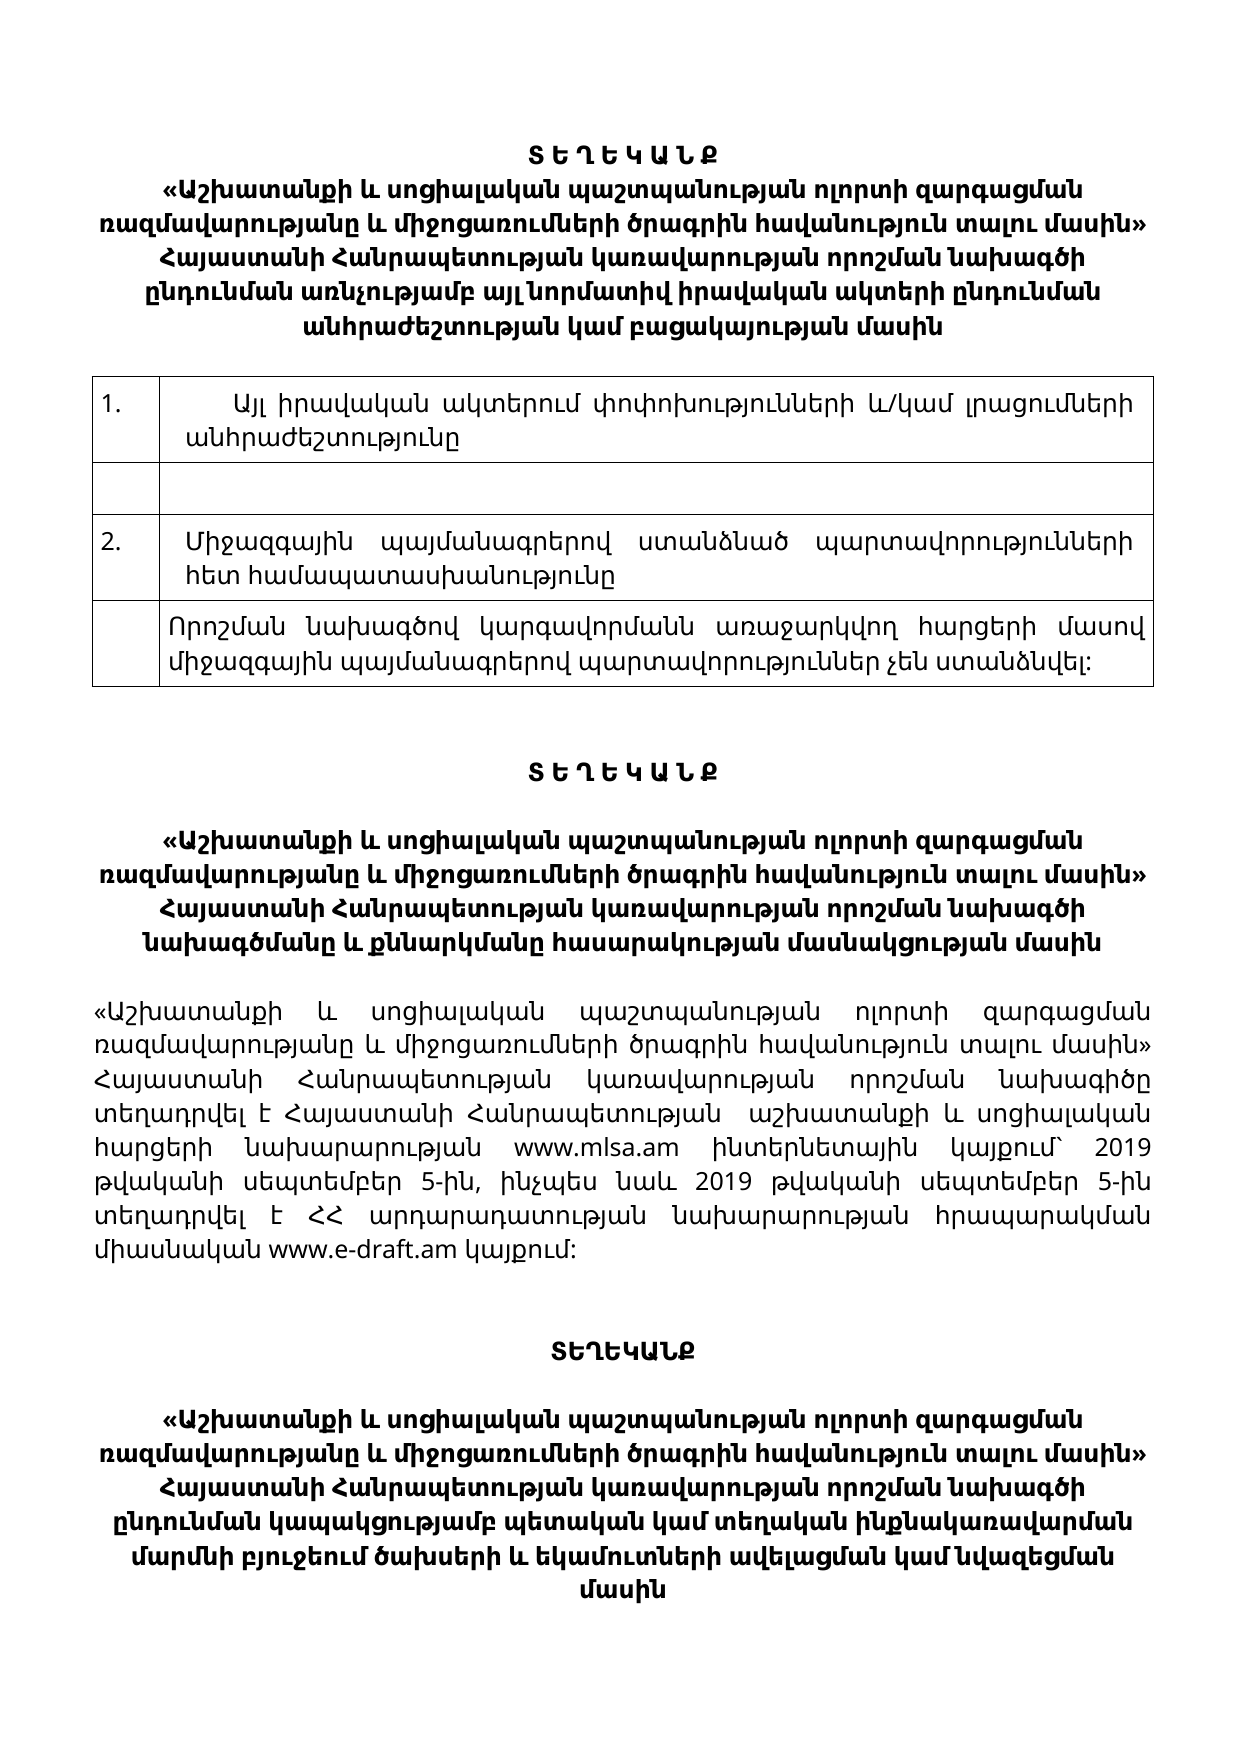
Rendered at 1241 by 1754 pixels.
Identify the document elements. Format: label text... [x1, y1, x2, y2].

text Տ Ե Ղ Ե Կ Ա Ն Ք [94, 755, 1152, 789]
table_cell 2. [93, 515, 159, 600]
table_cell [160, 463, 1153, 514]
text «Աշխատանքի և սոցիալական պաշտպանության ոլորտի զարգացման ռազմավարությանը և միջոցառումների ծրագրին հավանություն տալու մասին» Հայաստանի Հանրապետության կառավարության որոշման նախագծի ընդունման կապակցությամբ պետական կամ տեղական ինքնակառավարման մարմնի բյուջեում ծախսերի և եկամուտների ավելացման կամ նվազեցման մասին [94, 1402, 1152, 1606]
table_header 1. [93, 377, 159, 462]
table_cell Որոշման նախագծով կարգավորմանն առաջարկվող հարցերի մասով միջազգային պայմանագրերով պարտավորություններ չեն ստանձնվել: [160, 601, 1153, 686]
table_cell Միջազգային պայմանագրերով ստանձնած պարտավորությունների հետ համապատասխանությունը [160, 515, 1153, 600]
text «Աշխատանքի և սոցիալական պաշտպանության ոլորտի զարգացման ռազմավարությանը և միջոցառումների ծրագրին հավանություն տալու մասին» Հայաստանի Հանրապետության կառավարության որոշման նախագծի ընդունման առնչությամբ այլ նորմատիվ իրավական ակտերի ընդունման անհրաժեշտության կամ բացակայության մասին [94, 172, 1152, 342]
table_cell [93, 463, 159, 514]
text Տ Ե Ղ Ե Կ Ա Ն Ք [94, 138, 1152, 172]
text «Աշխատանքի և սոցիալական պաշտպանության ոլորտի զարգացման ռազմավարությանը և միջոցառումների ծրագրին հավանություն տալու մասին» Հայաստանի Հանրապետության կառավարության որոշման նախագիծը տեղադրվել է Հայաստանի Հանրապետության աշխատանքի և սոցիալական հարցերի նախարարության www.mlsa.am ինտերնետային կայքում` 2019 թվականի սեպտեմբեր 5-ին, ինչպես նաև 2019 թվականի սեպտեմբեր 5-ին տեղադրվել է ՀՀ արդարադատության նախարարության հրապարակման միասնական www.e-draft.am կայքում: [94, 993, 1152, 1266]
table_cell [93, 601, 159, 686]
text ՏԵՂԵԿԱՆՔ [94, 1334, 1152, 1368]
text «Աշխատանքի և սոցիալական պաշտպանության ոլորտի զարգացման ռազմավարությանը և միջոցառումների ծրագրին հավանություն տալու մասին» Հայաստանի Հանրապետության կառավարության որոշման նախագծի նախագծմանը և քննարկմանը հասարակության մասնակցության մասին [94, 823, 1152, 959]
table_header Այլ իրավական ակտերում փոփոխությունների և/կամ լրացումների անհրաժեշտությունը [160, 377, 1153, 462]
